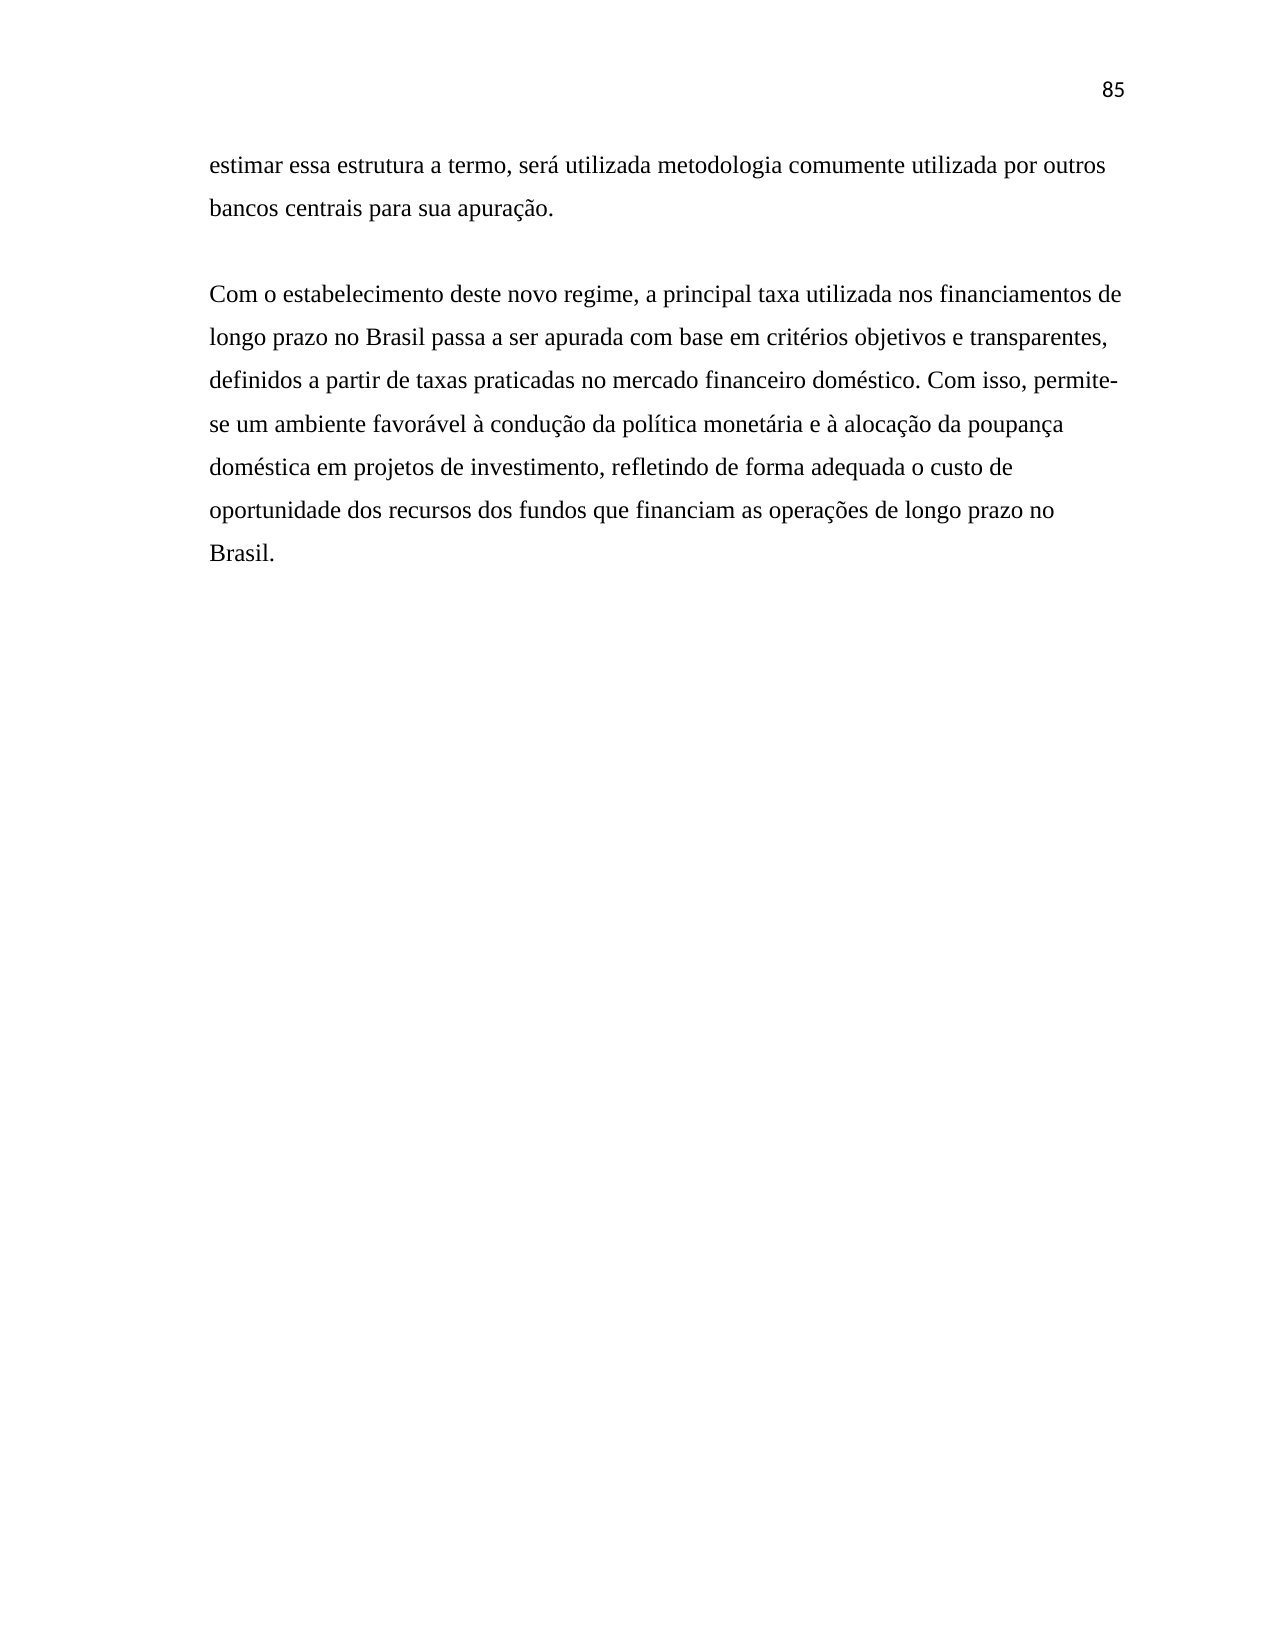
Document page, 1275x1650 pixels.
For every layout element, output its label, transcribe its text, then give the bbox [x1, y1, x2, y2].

text Com o estabelecimento deste novo regime, a principal taxa utilizada nos financiamentos de longo prazo no Brasil passa a ser apurada com base em critérios objetivos e transparentes, definidos a partir de taxas praticadas no mercado financeiro doméstico. Com isso, permite-se um ambiente favorável à condução da política monetária e à alocação da poupança doméstica em projetos de investimento, refletindo de forma adequada o custo de oportunidade dos recursos dos fundos que financiam as operações de longo prazo no Brasil. [209, 279, 1125, 567]
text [209, 150, 1125, 222]
